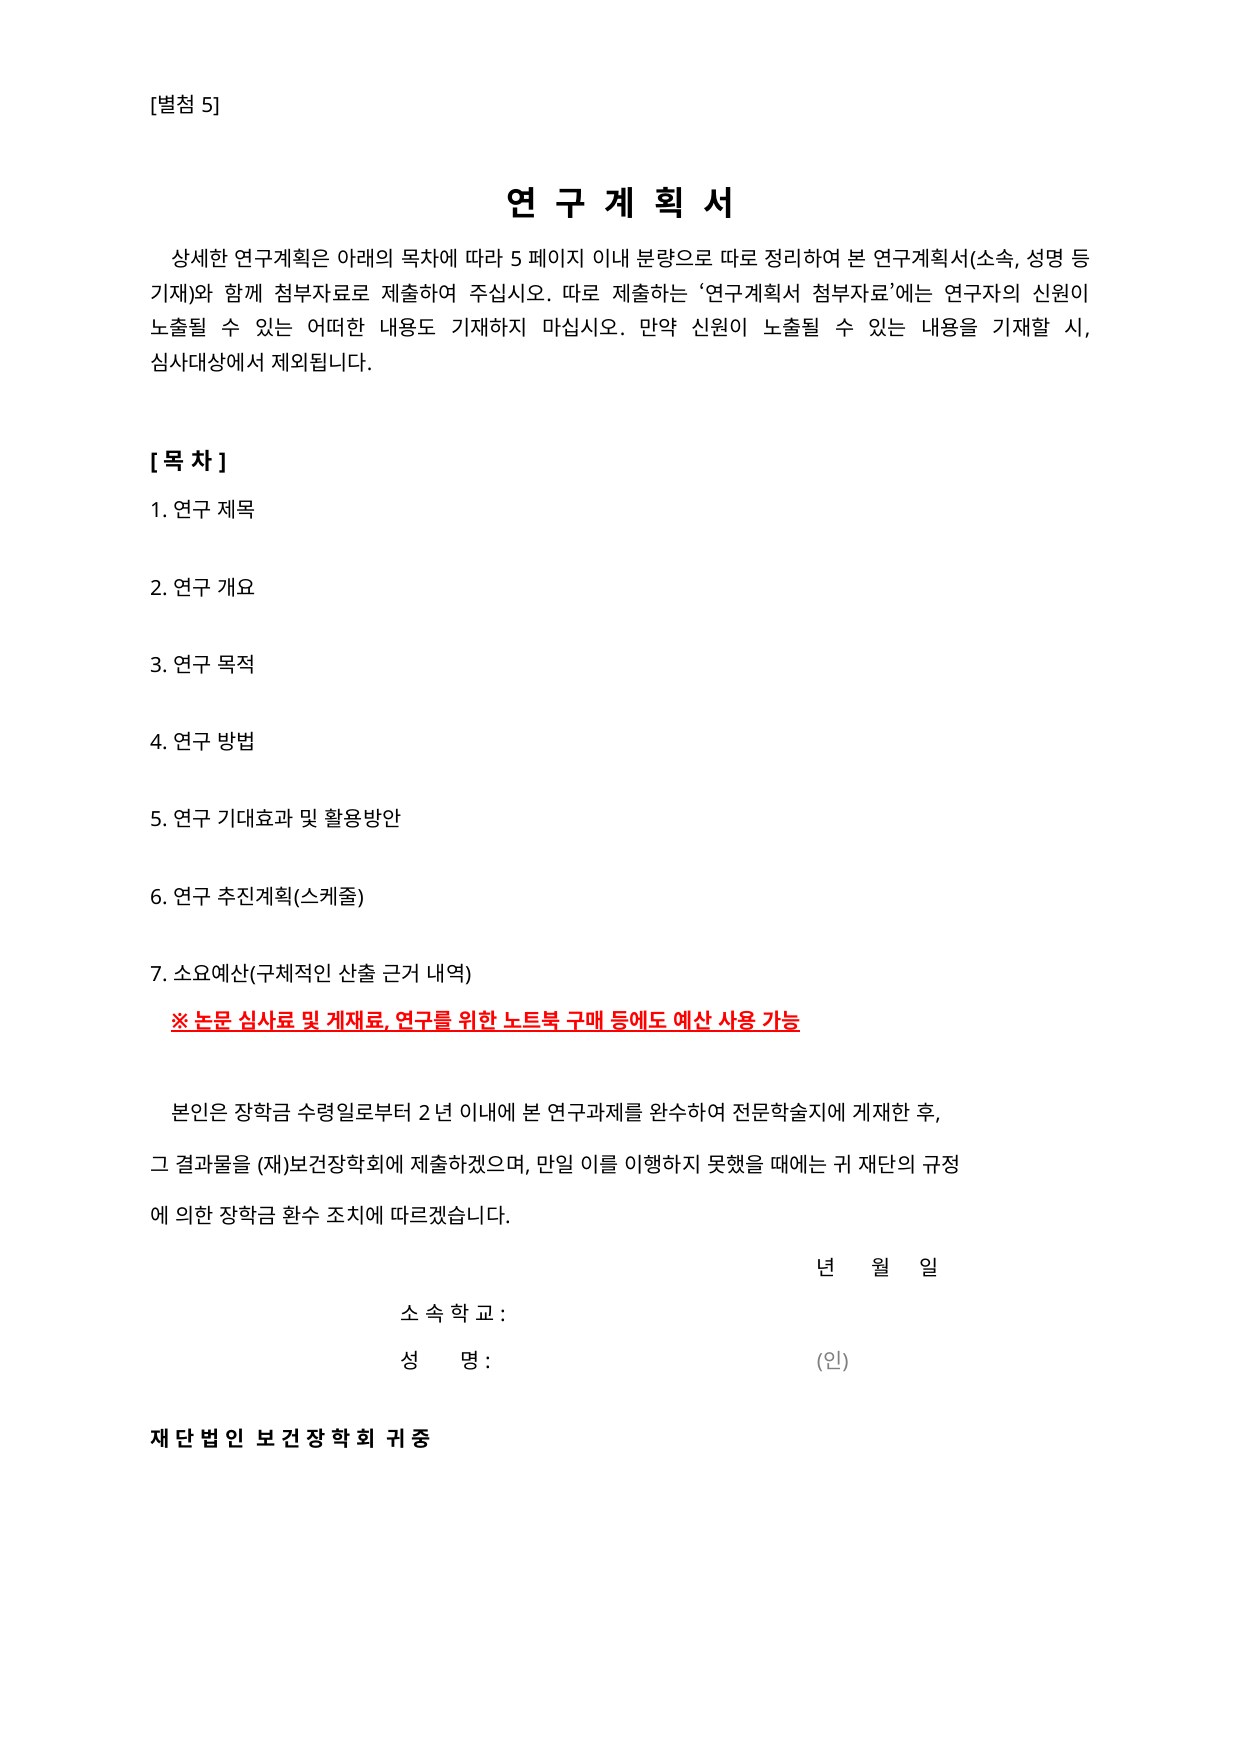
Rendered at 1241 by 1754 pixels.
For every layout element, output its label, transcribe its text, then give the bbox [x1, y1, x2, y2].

text 연 구 계 획 서 [150, 177, 1090, 225]
text 본인은 장학금 수령일로부터 2년 이내에 본 연구과제를 완수하여 전문학술지에 게재한 후, [150, 1096, 1090, 1127]
text ※ 논문 심사료 및 게재료, 연구를 위한 노트북 구매 등에도 예산 사용 가능 [171, 1004, 1090, 1034]
text 6. 연구 추진계획(스케줄) [150, 880, 1090, 910]
text 1. 연구 제목 [150, 493, 1090, 523]
text 소 속 학 교 : [317, 1298, 1090, 1328]
text 에 의한 장학금 환수 조치에 따르겠습니다. [150, 1199, 1090, 1229]
text 4. 연구 방법 [150, 725, 1090, 756]
text 7. 소요예산(구체적인 산출 근거 내역) [150, 957, 1090, 988]
text [ 목 차 ] [150, 443, 1090, 476]
text 재 단 법 인 보 건 장 학 회 귀 중 [150, 1422, 1090, 1452]
text 3. 연구 목적 [150, 648, 1090, 678]
text 년 월 일 [650, 1251, 1090, 1281]
text 2. 연구 개요 [150, 571, 1090, 601]
text 그 결과물을 (재)보건장학회에 제출하겠으며, 만일 이를 이행하지 못했을 때에는 귀 재단의 규정 [150, 1148, 1090, 1178]
text 성 명 : (인) [317, 1344, 1090, 1375]
text 5. 연구 기대효과 및 활용방안 [150, 803, 1090, 833]
text 상세한 연구계획은 아래의 목차에 따라 5 페이지 이내 분량으로 따로 정리하여 본 연구계획서(소속, 성명 등 기재)와 함께 첨부자료로 제출하여 주십시오. 따로 제출하는 ‘연구계획서 첨부자료’에는 연구자의 신원이 노출될 수 있는 어떠한 내용도 기재하지 마십시오. 만약 신원이 노출될 수 있는 내용을 기재할 시, 심사대상에서 제외됩니다. [150, 242, 1090, 377]
